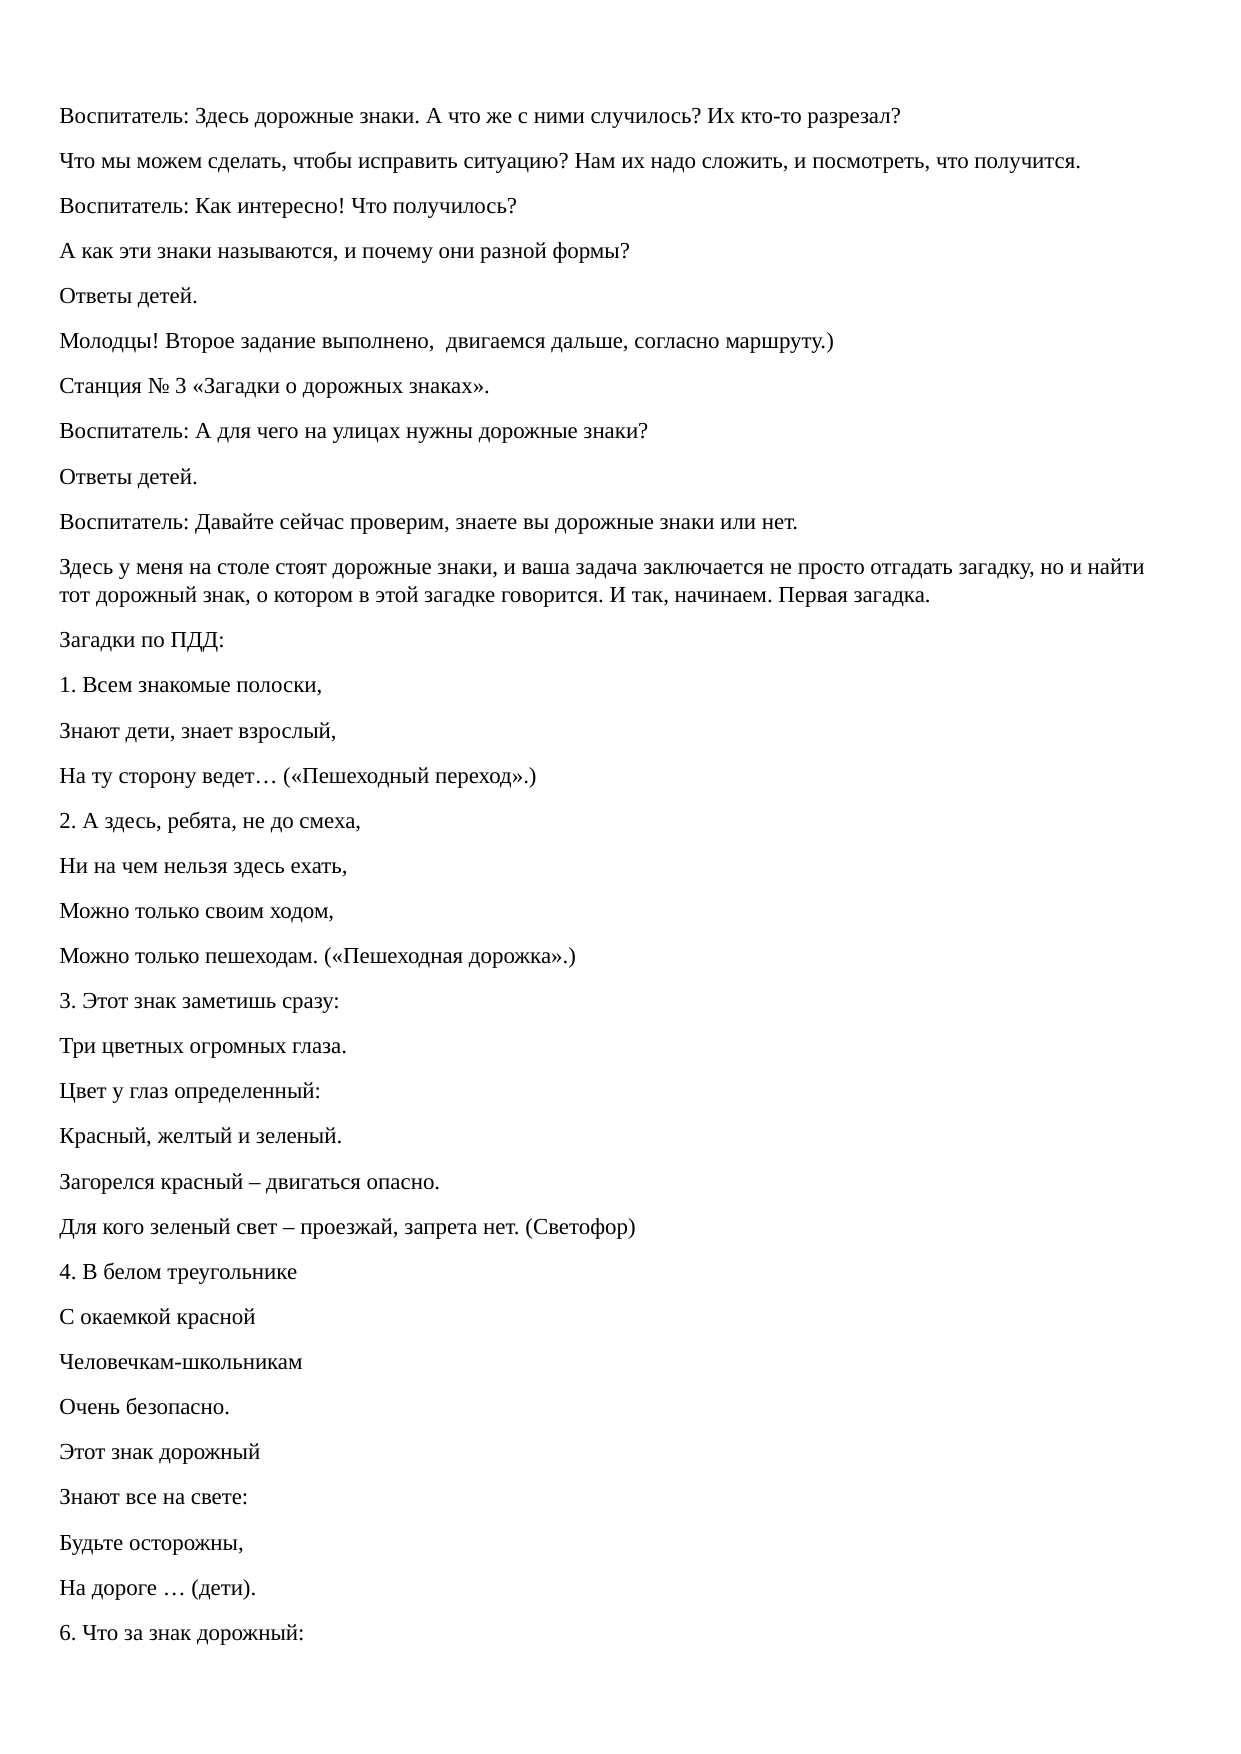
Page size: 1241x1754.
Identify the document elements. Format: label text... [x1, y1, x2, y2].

text Будьте осторожны, [59, 1528, 1181, 1555]
text Здесь у меня на столе стоят дорожные знаки, и ваша задача заключается не просто отгадать загадку, но и найти тот дорожный знак, о котором в этой загадке говорится. И так, начинаем. Первая загадка. [59, 553, 1181, 608]
text 1. Всем знакомые полоски, [59, 672, 1181, 698]
text 2. А здесь, ребята, не до смеха, [59, 807, 1181, 833]
text Воспитатель: Здесь дорожные знаки. А что же с ними случилось? Их кто-то разрезал? [59, 102, 1181, 128]
text Загадки по ПДД: [59, 626, 1181, 653]
text Что мы можем сделать, чтобы исправить ситуацию? Нам их надо сложить, и посмотреть, что получится. [59, 147, 1181, 173]
text Воспитатель: Давайте сейчас проверим, знаете вы дорожные знаки или нет. [59, 508, 1181, 534]
text Цвет у глаз определенный: [59, 1077, 1181, 1104]
text Ответы детей. [59, 282, 1181, 309]
text 4. В белом треугольнике [59, 1258, 1181, 1284]
text Для кого зеленый свет – проезжай, запрета нет. (Светофор) [59, 1213, 1181, 1239]
text Ответы детей. [59, 463, 1181, 489]
text Человечкам-школьникам [59, 1348, 1181, 1374]
text Знают дети, знает взрослый, [59, 717, 1181, 743]
text Можно только своим ходом, [59, 897, 1181, 923]
text Воспитатель: Как интересно! Что получилось? [59, 192, 1181, 218]
text Ни на чем нельзя здесь ехать, [59, 852, 1181, 878]
text Красный, желтый и зеленый. [59, 1123, 1181, 1149]
text Этот знак дорожный [59, 1438, 1181, 1465]
text 6. Что за знак дорожный: [59, 1619, 1181, 1645]
text А как эти знаки называются, и почему они разной формы? [59, 237, 1181, 263]
text Очень безопасно. [59, 1393, 1181, 1419]
text Знают все на свете: [59, 1483, 1181, 1510]
text На ту сторону ведет… («Пешеходный переход».) [59, 762, 1181, 788]
text Три цветных огромных глаза. [59, 1032, 1181, 1059]
text Загорелся красный – двигаться опасно. [59, 1168, 1181, 1194]
text Можно только пешеходам. («Пешеходная дорожка».) [59, 942, 1181, 968]
text Воспитатель: А для чего на улицах нужны дорожные знаки? [59, 418, 1181, 444]
text Станция № 3 «Загадки о дорожных знаках». [59, 372, 1181, 399]
text На дороге … (дети). [59, 1574, 1181, 1600]
text Молодцы! Второе задание выполнено, двигаемся дальше, согласно маршруту.) [59, 327, 1181, 354]
text С окаемкой красной [59, 1303, 1181, 1329]
text 3. Этот знак заметишь сразу: [59, 987, 1181, 1014]
